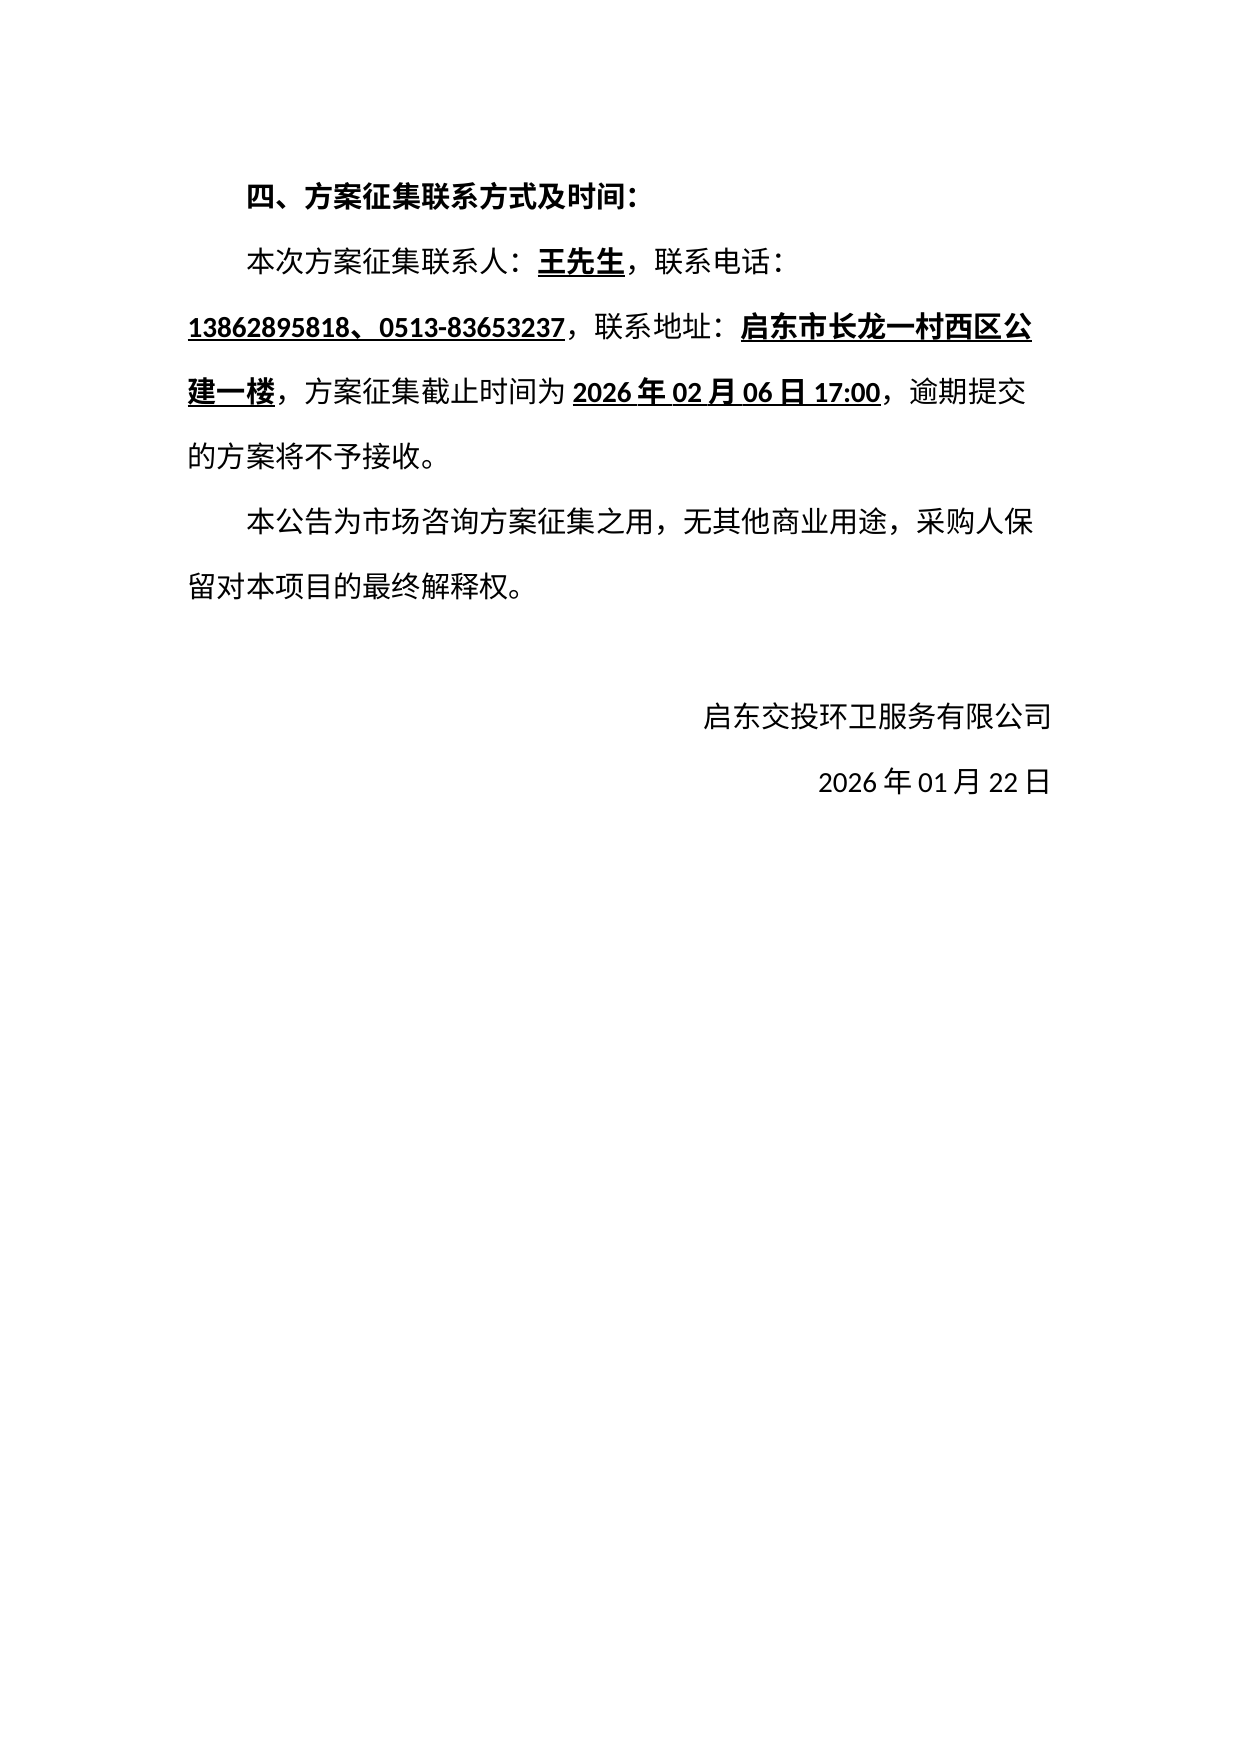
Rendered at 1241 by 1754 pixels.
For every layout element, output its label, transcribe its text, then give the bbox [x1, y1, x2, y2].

text 2026年01月22日 [187, 747, 1053, 812]
list 四、方案征集联系方式及时间： [187, 162, 1053, 227]
text 本公告为市场咨询方案征集之用，无其他商业用途，采购人保留对本项目的最终解释权。 [187, 487, 1053, 617]
list 本次方案征集联系人：王先生，联系电话：13862895818、0513-83653237，联系地址：启东市长龙一村西区公建一楼，方案征集截止时间为2026年02月06日17:00，逾期提交的方案将不予接收。 [187, 227, 1053, 487]
text 启东交投环卫服务有限公司 [187, 682, 1053, 747]
